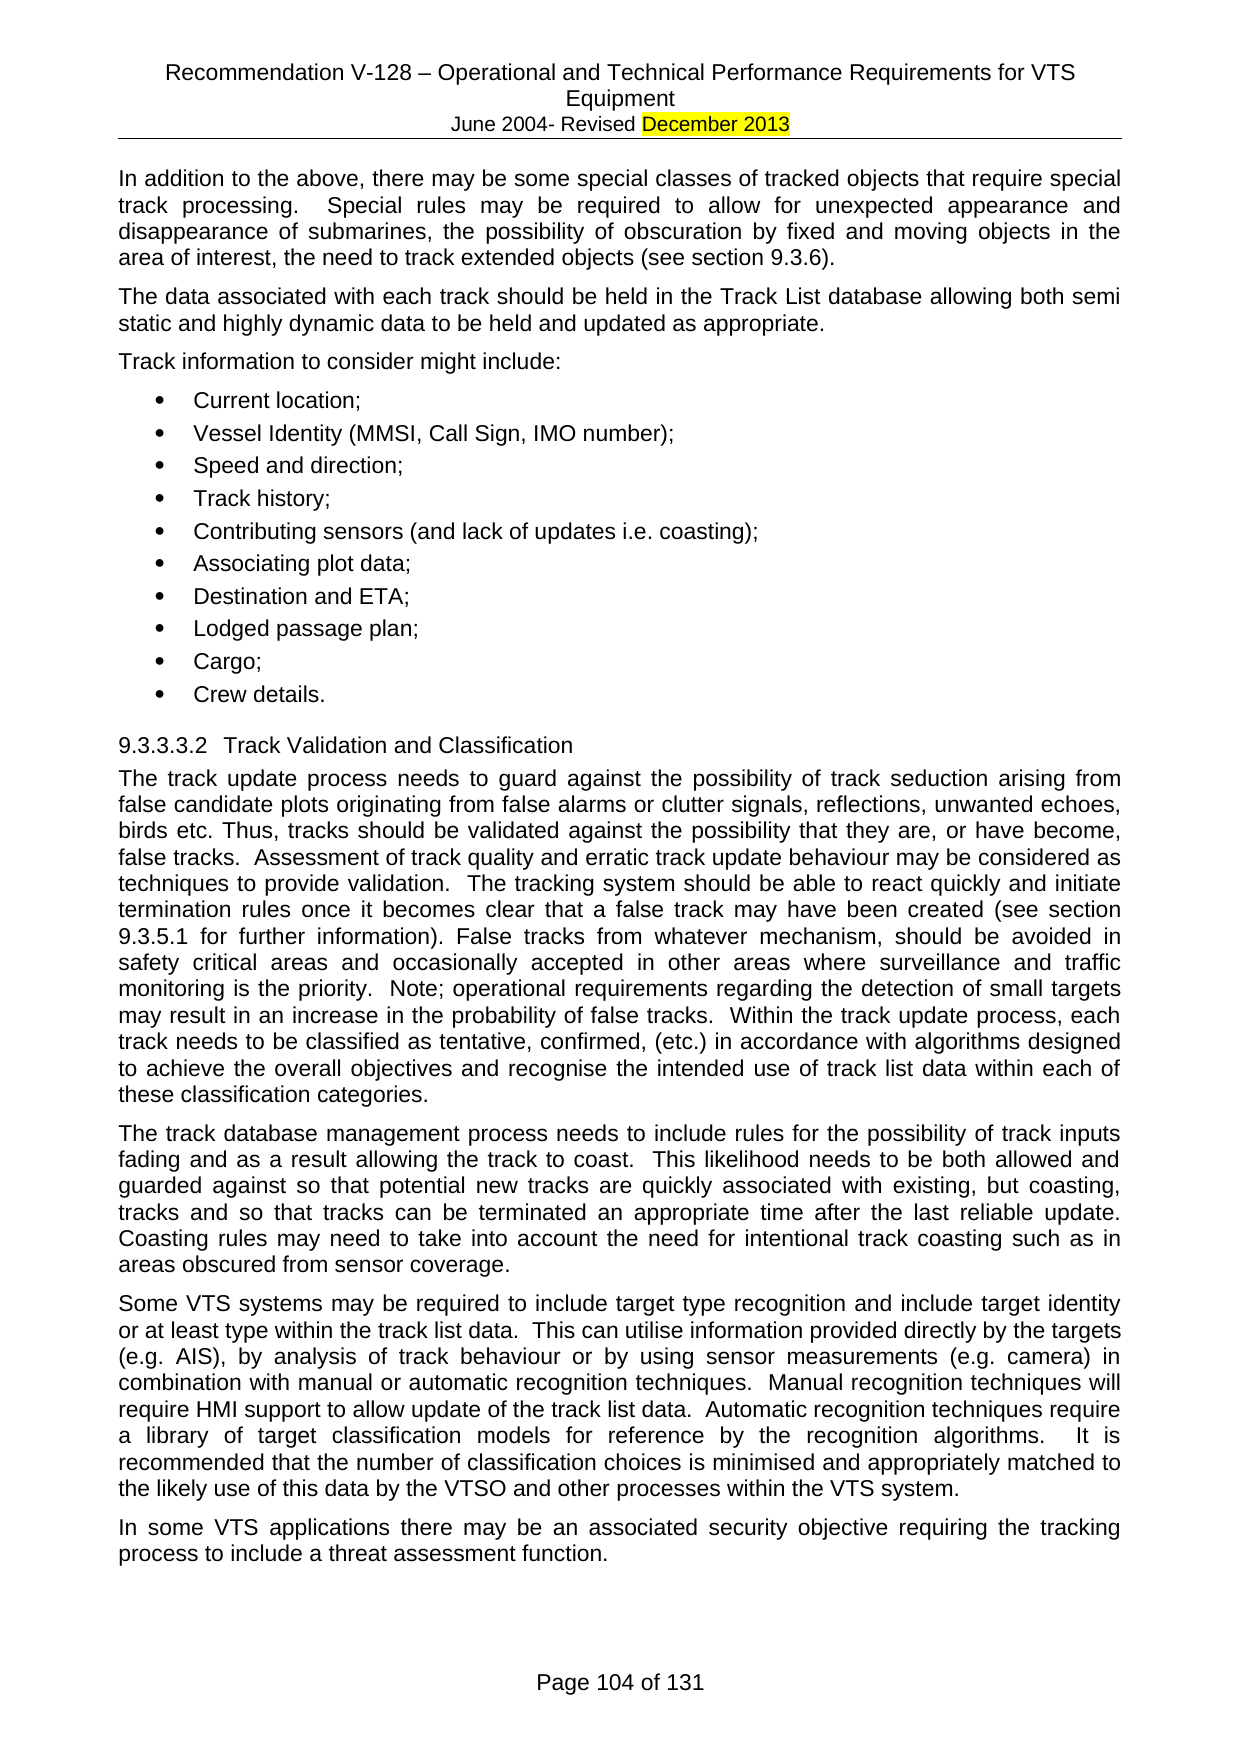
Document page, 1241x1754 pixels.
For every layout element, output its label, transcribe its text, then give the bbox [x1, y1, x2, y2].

text Speed and direction; [156, 452, 1122, 479]
text In addition to the above, there may be some special classes of tracked objects that require special track processing. Special rules may be required to allow for unexpected appearance and disappearance of submarines, the possibility of obscuration by fixed and moving objects in the area of interest, the need to track extended objects (see section 9.3.6). [118, 165, 1122, 271]
text Track history; [156, 485, 1122, 511]
subtitle Track Validation and Classification [118, 732, 1122, 758]
text Current location; [156, 387, 1122, 413]
text The track database management process needs to include rules for the possibility of track inputs fading and as a result allowing the track to coast. This likelihood needs to be both allowed and guarded against so that potential new tracks are quickly associated with existing, but coasting, tracks and so that tracks can be terminated an appropriate time after the last reliable update. Coasting rules may need to take into account the need for intentional track coasting such as in areas obscured from sensor coverage. [118, 1120, 1122, 1278]
text Cargo; [156, 648, 1122, 674]
text In some VTS applications there may be an associated security objective requiring the tracking process to include a threat assessment function. [118, 1514, 1122, 1566]
text Some VTS systems may be required to include target type recognition and include target identity or at least type within the track list data. This can utilise information provided directly by the targets (e.g. AIS), by analysis of track behaviour or by using sensor measurements (e.g. camera) in combination with manual or automatic recognition techniques. Manual recognition techniques will require HMI support to allow update of the track list data. Automatic recognition techniques require a library of target classification models for reference by the recognition algorithms. It is recommended that the number of classification choices is minimised and appropriately matched to the likely use of this data by the VTSO and other processes within the VTS system. [118, 1290, 1122, 1501]
text Track information to consider might include: [118, 348, 1122, 375]
text Destination and ETA; [156, 583, 1122, 609]
text Crew details. [156, 681, 1122, 707]
text Contributing sensors (and lack of updates i.e. coasting); [156, 518, 1122, 544]
text Vessel Identity (MMSI, Call Sign, IMO number); [156, 420, 1122, 446]
text Lodged passage plan; [156, 615, 1122, 642]
text The track update process needs to guard against the possibility of track seduction arising from false candidate plots originating from false alarms or clutter signals, reflections, unwanted echoes, birds etc. Thus, tracks should be validated against the possibility that they are, or have become, false tracks. Assessment of track quality and erratic track update behaviour may be considered as techniques to provide validation. The tracking system should be able to react quickly and initiate termination rules once it becomes clear that a false track may have been created (see section 9.3.5.1 for further information). False tracks from whatever mechanism, should be avoided in safety critical areas and occasionally accepted in other areas where surveillance and traffic monitoring is the priority. Note; operational requirements regarding the detection of small targets may result in an increase in the probability of false tracks. Within the track update process, each track needs to be classified as tentative, confirmed, (etc.) in accordance with algorithms designed to achieve the overall objectives and recognise the intended use of track list data within each of these classification categories. [118, 764, 1122, 1107]
text The data associated with each track should be held in the Track List database allowing both semi static and highly dynamic data to be held and updated as appropriate. [118, 283, 1122, 336]
text Associating plot data; [156, 550, 1122, 577]
